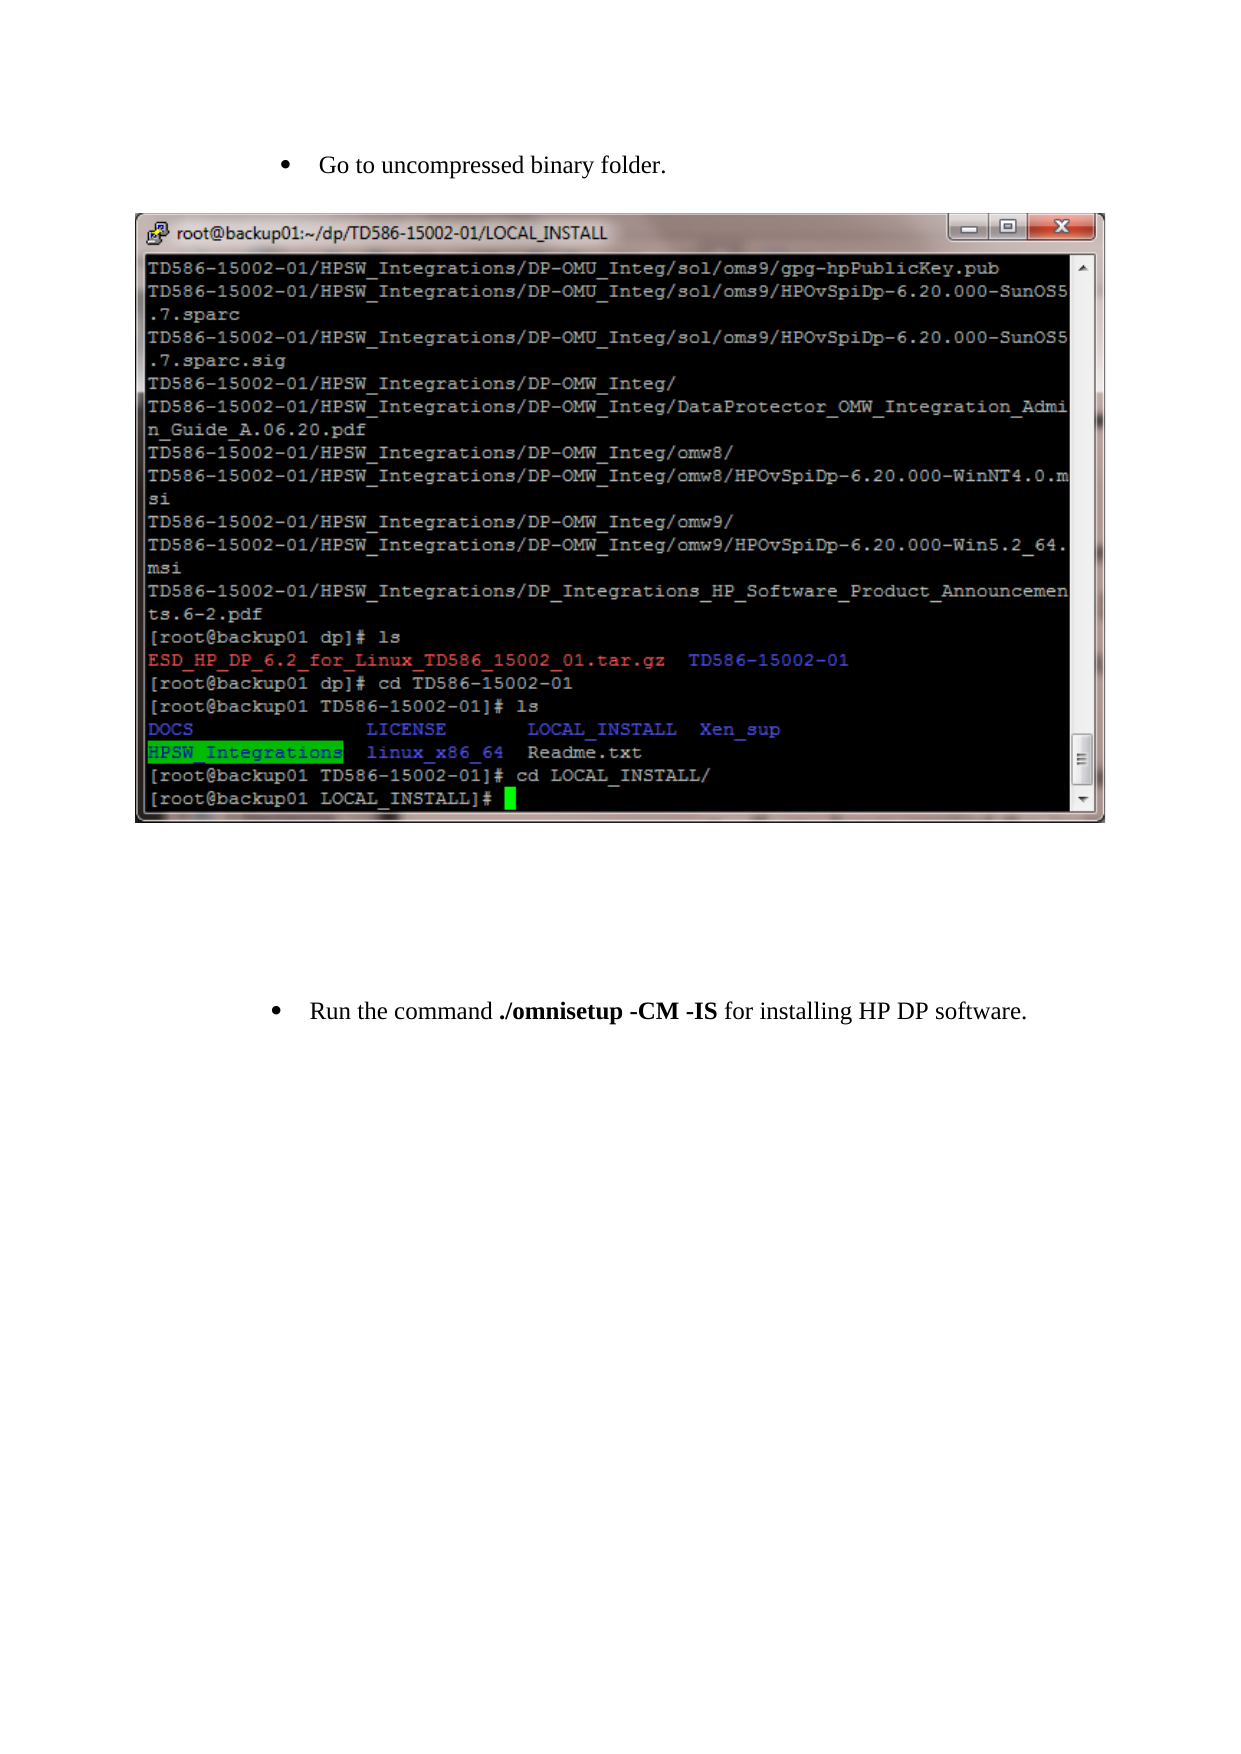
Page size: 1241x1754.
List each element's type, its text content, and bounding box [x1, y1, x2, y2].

list Run the command ./omnisetup -CM -IS for installing HP DP software. [272, 996, 1053, 1024]
picture [135, 213, 1106, 823]
list Go to uncompressed binary folder. [281, 150, 1053, 179]
